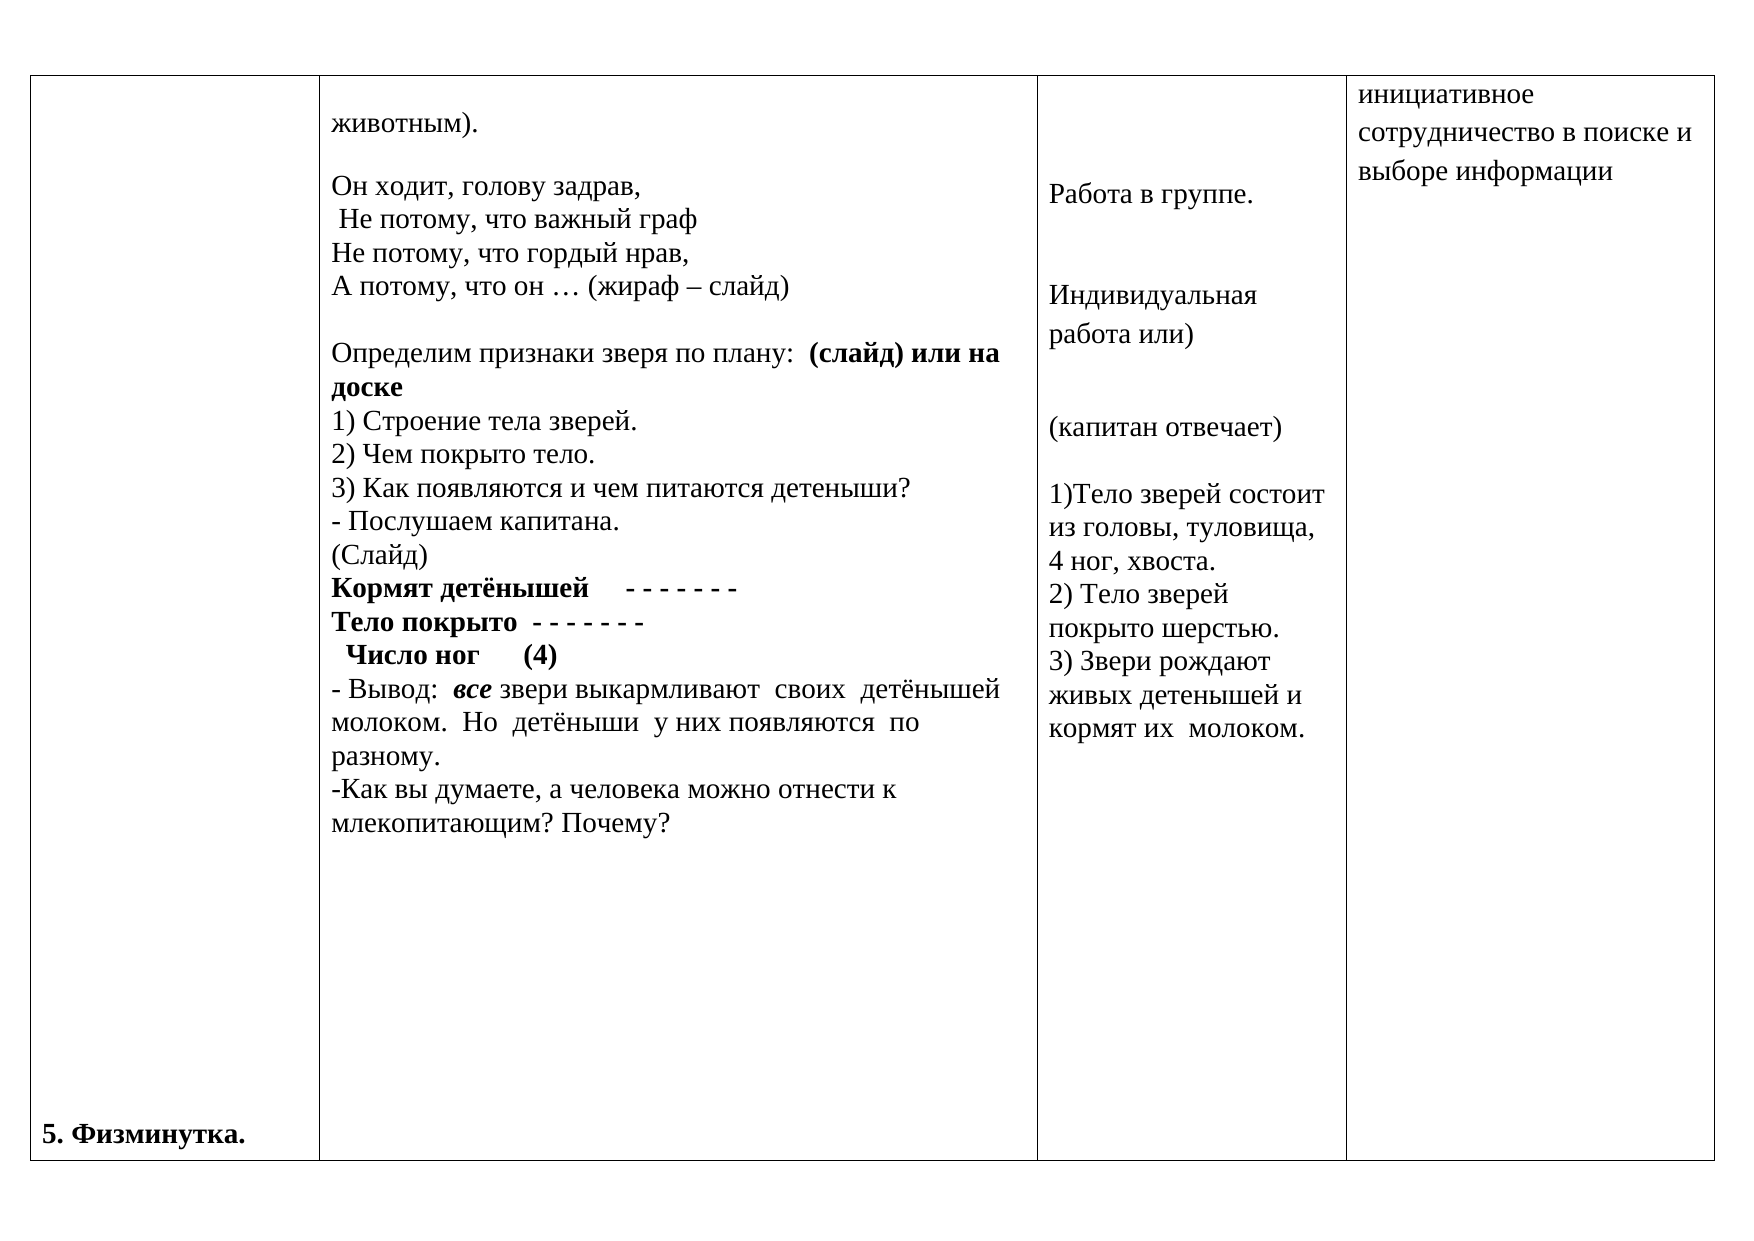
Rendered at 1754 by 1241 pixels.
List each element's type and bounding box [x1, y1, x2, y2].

table_cell [1347, 76, 1714, 1160]
table_cell [1038, 76, 1346, 1160]
table_cell [31, 76, 319, 1160]
table_cell [320, 76, 1037, 1160]
